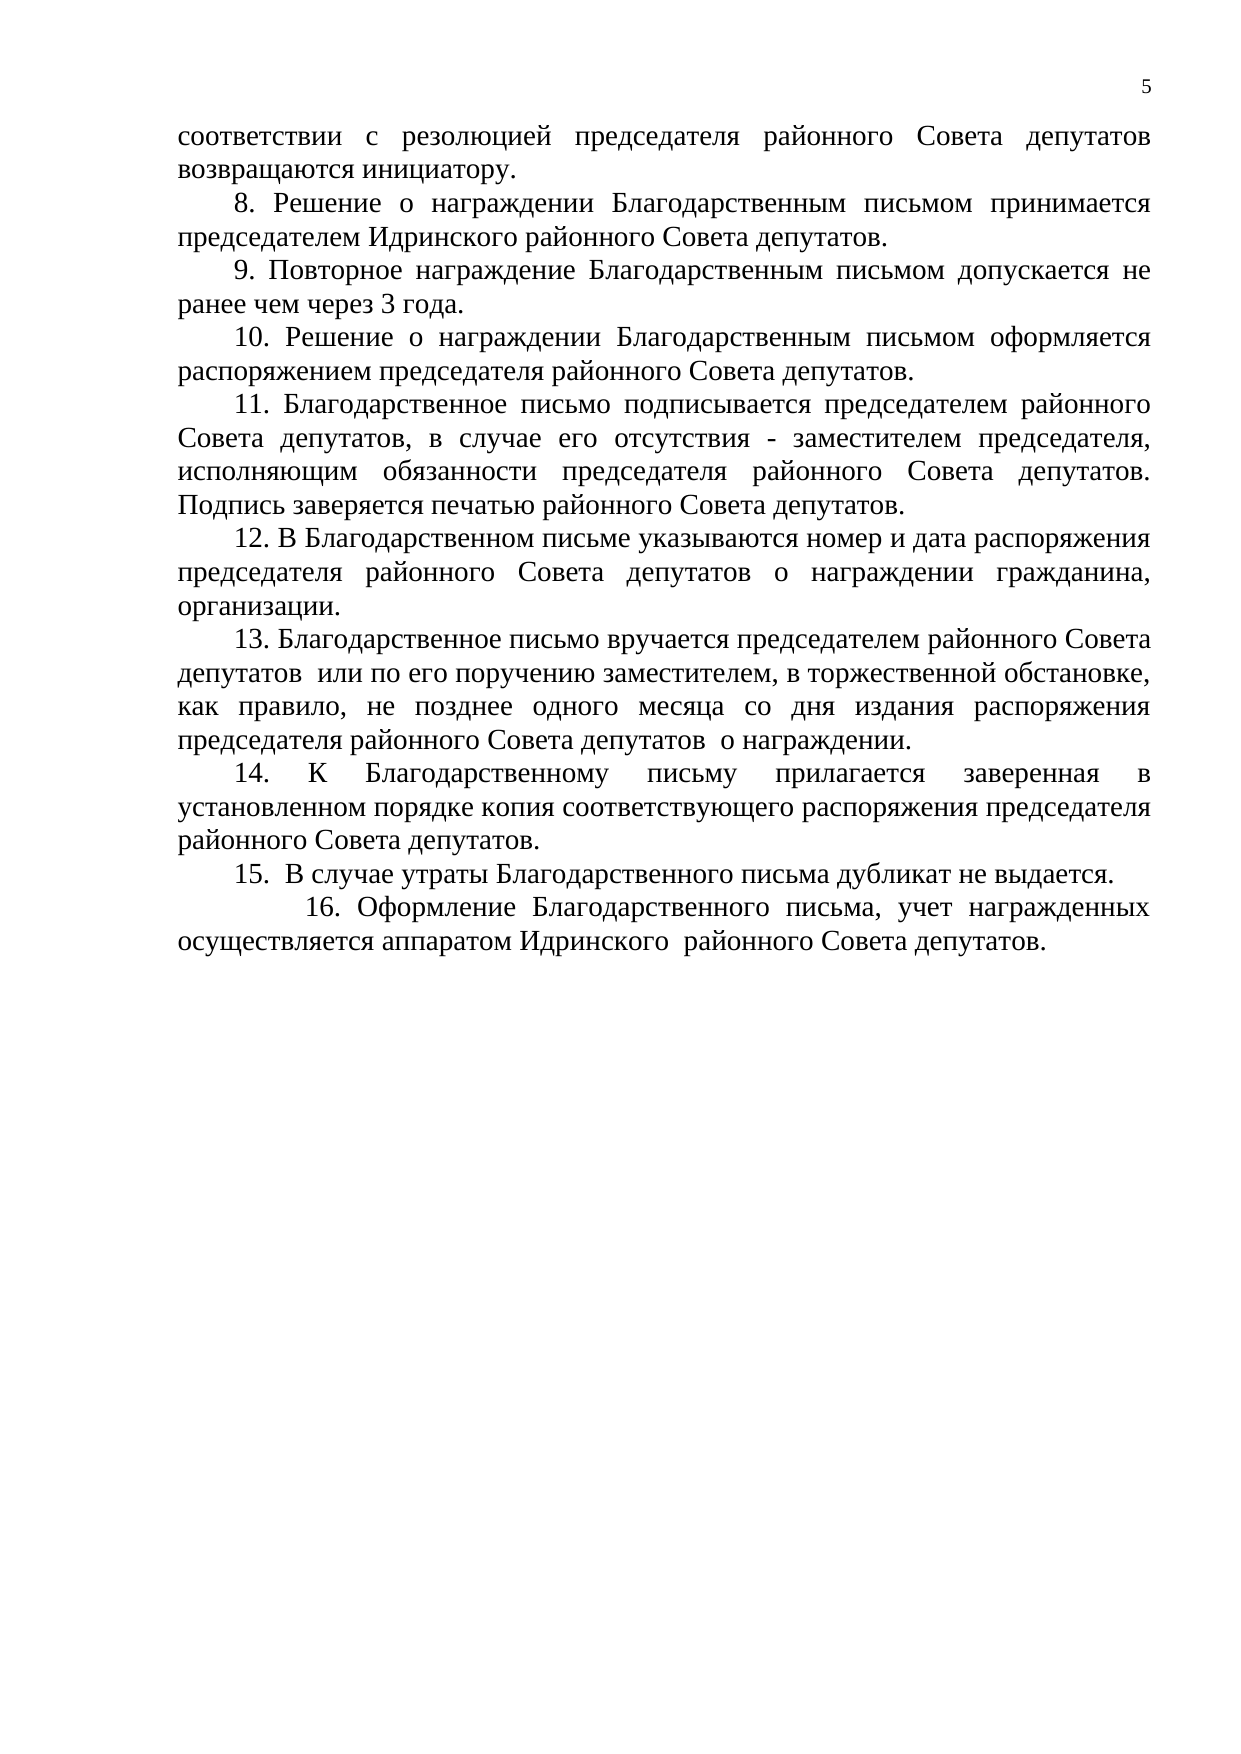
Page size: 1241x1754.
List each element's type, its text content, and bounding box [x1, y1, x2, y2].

text 15. В случае утраты Благодарственного письма дубликат не выдается. [177, 856, 1152, 889]
text 13. Благодарственное письмо вручается председателем районного Совета депутатов или по его поручению заместителем, в торжественной обстановке, как правило, не позднее одного месяца со дня издания распоряжения председателя районного Совета депутатов о награждении. [177, 621, 1152, 755]
text 12. В Благодарственном письме указываются номер и дата распоряжения председателя районного Совета депутатов о награждении гражданина, организации. [177, 521, 1152, 621]
text 11. Благодарственное письмо подписывается председателем районного Совета депутатов, в случае его отсутствия - заместителем председателя, исполняющим обязанности председателя районного Совета депутатов. Подпись заверяется печатью районного Совета депутатов. [177, 386, 1152, 521]
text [177, 118, 1152, 185]
text 10. Решение о награждении Благодарственным письмом оформляется распоряжением председателя районного Совета депутатов. [177, 319, 1152, 386]
text 8. Решение о награждении Благодарственным письмом принимается председателем Идринского районного Совета депутатов. [177, 185, 1152, 252]
text 14. К Благодарственному письму прилагается заверенная в установленном порядке копия соответствующего распоряжения председателя районного Совета депутатов. [177, 755, 1152, 856]
text 9. Повторное награждение Благодарственным письмом допускается не ранее чем через 3 года. [177, 252, 1152, 319]
text 16. Оформление Благодарственного письма, учет награжденных осуществляется аппаратом Идринского районного Совета депутатов. [177, 889, 1152, 957]
